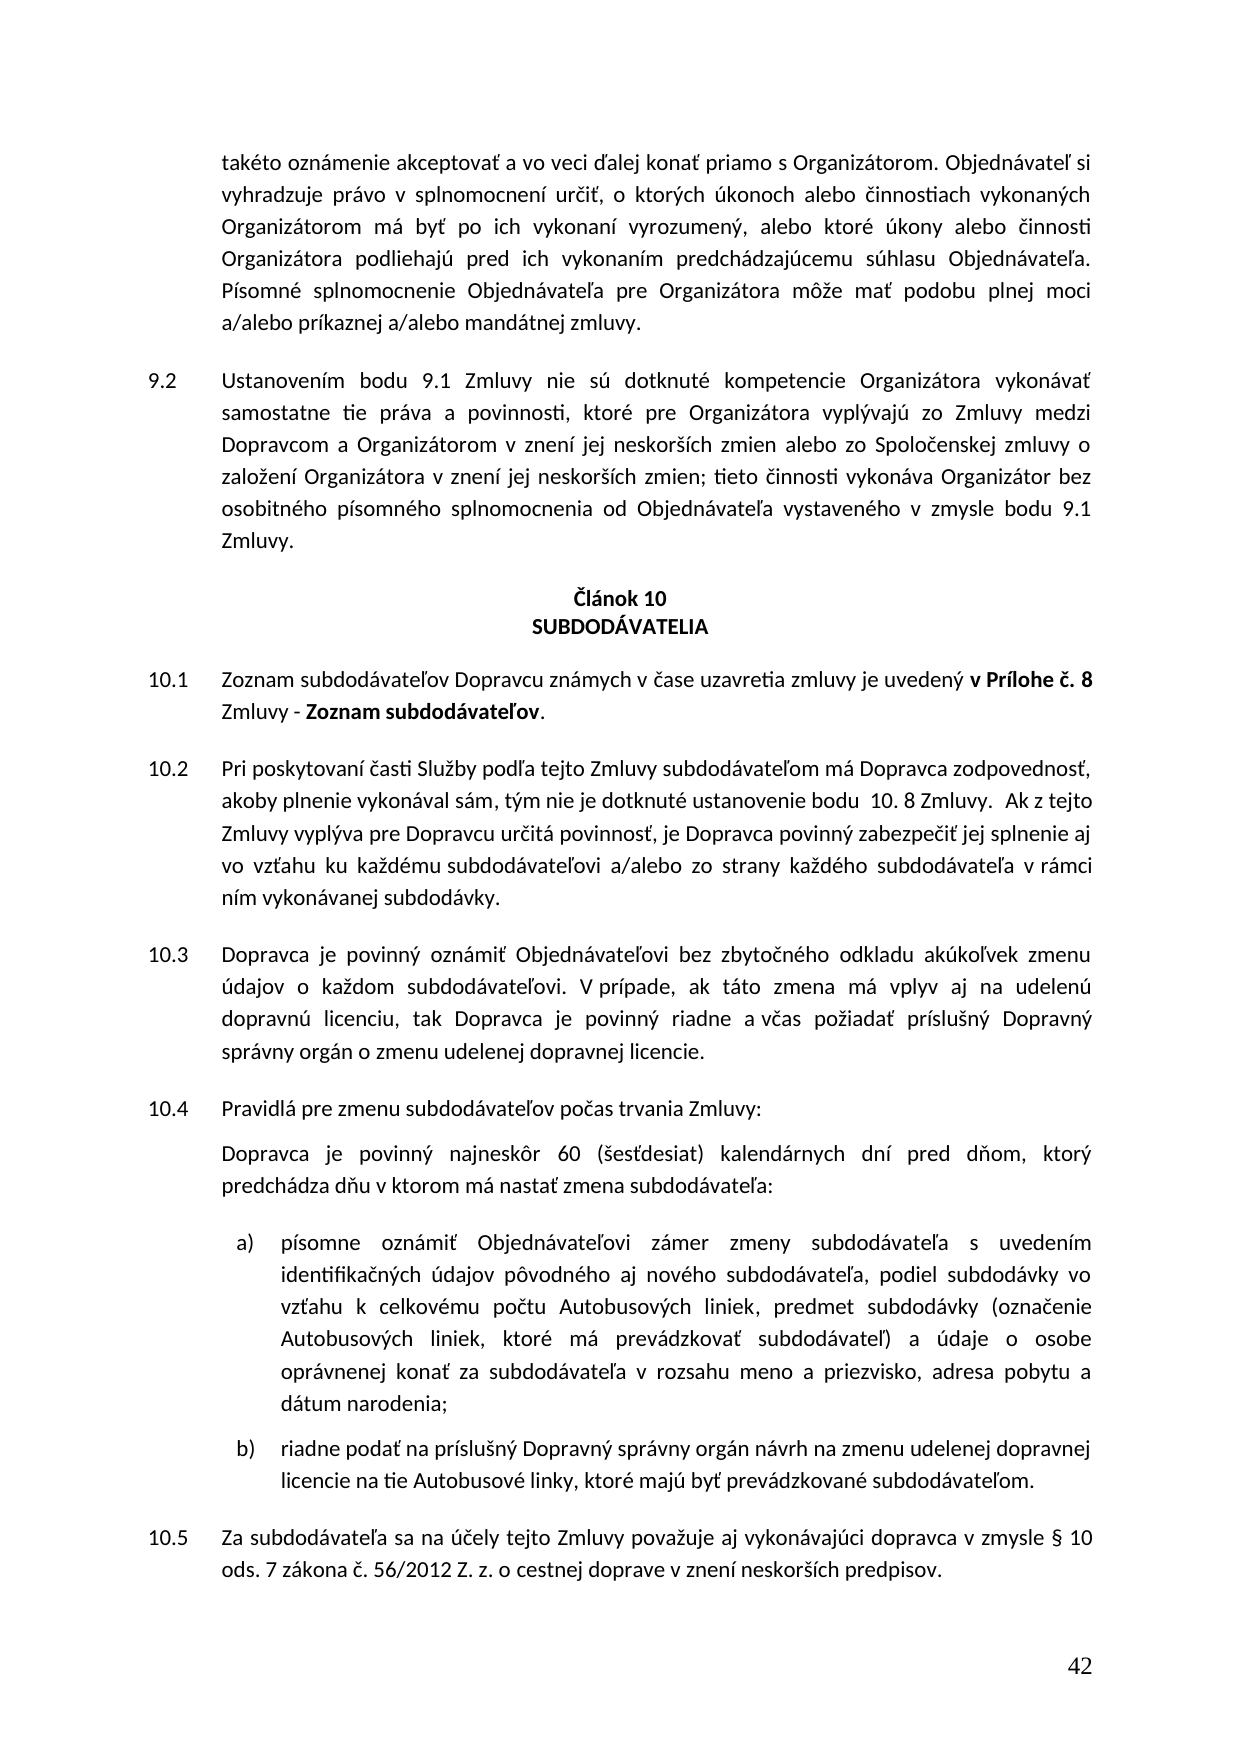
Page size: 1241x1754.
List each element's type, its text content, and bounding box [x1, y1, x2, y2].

text SUBDODÁVATELIA [148, 612, 1093, 640]
text Dopravca je povinný najneskôr 60 (šesťdesiat) kalendárnych dní pred dňom, ktorý predchádza dňu v ktorom má nastať zmena subdodávateľa: [221, 1139, 1093, 1199]
list riadne podať na príslušný Dopravný správny orgán návrh na zmenu udelenej dopravnej licencie na tie Autobusové linky, ktoré majú byť prevádzkované subdodávateľom. [236, 1434, 1093, 1494]
list písomne oznámiť Objednávateľovi zámer zmeny subdodávateľa s uvedením identifikačných údajov pôvodného aj nového subdodávateľa, podiel subdodávky vo vzťahu k celkovému počtu Autobusových liniek, predmet subdodávky (označenie Autobusových liniek, ktoré má prevádzkovať subdodávateľ) a údaje o osobe oprávnenej konať za subdodávateľa v rozsahu meno a priezvisko, adresa pobytu a dátum narodenia; [236, 1228, 1093, 1417]
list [148, 148, 1093, 337]
list Pri poskytovaní časti Služby podľa tejto Zmluvy subdodávateľom má Dopravca zodpovednosť, akoby plnenie vykonával sám, tým nie je dotknuté ustanovenie bodu 10. 8 Zmluvy. Ak z tejto Zmluvy vyplýva pre Dopravcu určitá povinnosť, je Dopravca povinný zabezpečiť jej splnenie aj vo vzťahu ku každému subdodávateľovi a/alebo zo strany každého subdodávateľa v rámci ním vykonávanej subdodávky. [148, 754, 1093, 911]
list Za subdodávateľa sa na účely tejto Zmluvy považuje aj vykonávajúci dopravca v zmysle § 10 ods. 7 zákona č. 56/2012 Z. z. o cestnej doprave v znení neskorších predpisov. [148, 1523, 1093, 1583]
list Pravidlá pre zmenu subdodávateľov počas trvania Zmluvy: [148, 1094, 1093, 1122]
text Článok 10 [148, 584, 1093, 612]
list Zoznam subdodávateľov Dopravcu známych v čase uzavretia zmluvy je uvedený v Prílohe č. 8 Zmluvy - Zoznam subdodávateľov. [148, 665, 1093, 725]
list Ustanovením bodu 9.1 Zmluvy nie sú dotknuté kompetencie Organizátora vykonávať samostatne tie práva a povinnosti, ktoré pre Organizátora vyplývajú zo Zmluvy medzi Dopravcom a Organizátorom v znení jej neskorších zmien alebo zo Spoločenskej zmluvy o založení Organizátora v znení jej neskorších zmien; tieto činnosti vykonáva Organizátor bez osobitného písomného splnomocnenia od Objednávateľa vystaveného v zmysle bodu 9.1 Zmluvy. [148, 366, 1093, 555]
list Dopravca je povinný oznámiť Objednávateľovi bez zbytočného odkladu akúkoľvek zmenu údajov o každom subdodávateľovi. V prípade, ak táto zmena má vplyv aj na udelenú dopravnú licenciu, tak Dopravca je povinný riadne a včas požiadať príslušný Dopravný správny orgán o zmenu udelenej dopravnej licencie. [148, 940, 1093, 1065]
